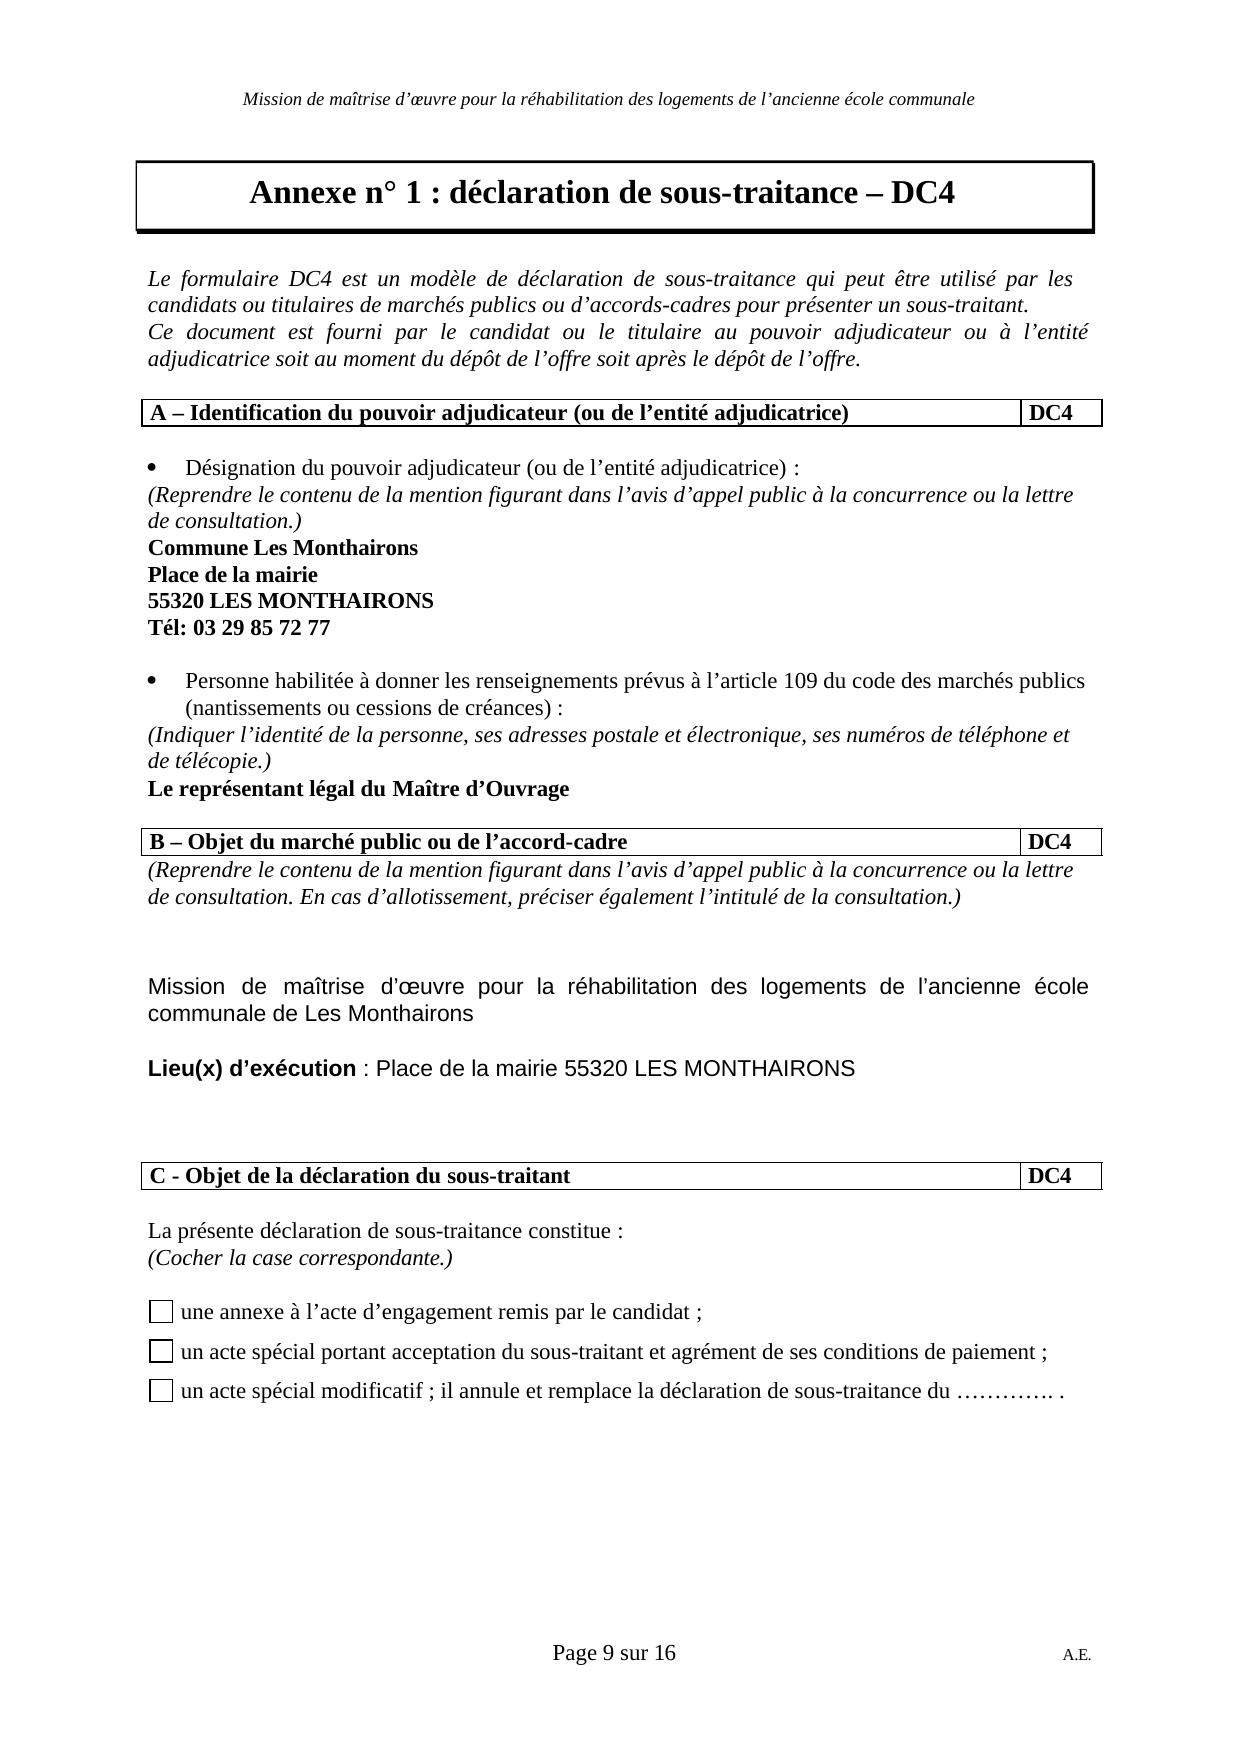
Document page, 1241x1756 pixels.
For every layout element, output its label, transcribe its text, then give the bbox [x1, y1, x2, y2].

text 55320 LES MONTHAIRONS [148, 587, 1213, 613]
table_header DC4 [1022, 400, 1101, 425]
text Place de la mairie [148, 561, 1213, 587]
text Mission de maîtrise d’œuvre pour la réhabilitation des logements de l’ancienne école communale de Les Monthairons [148, 973, 1090, 1026]
text (Reprendre le contenu de la mention figurant dans l’avis d’appel public à la concurrence ou la lettre de consultation.) [148, 481, 1090, 534]
text Le formulaire DC4 est un modèle de déclaration de sous-traitance qui peut être utilisé par les candidats ou titulaires de marchés publics ou d’accords-cadres pour présenter un sous-traitant. [148, 265, 1090, 318]
table_header B – Objet du marché public ou de l’accord-cadre [142, 829, 1020, 855]
text (Reprendre le contenu de la mention figurant dans l’avis d’appel public à la concurrence ou la lettre de consultation. En cas d’allotissement, préciser également l’intitulé de la consultation.) [148, 856, 1090, 909]
table_header DC4 [1021, 1163, 1101, 1189]
text Le représentant légal du Maître d’Ouvrage [148, 775, 1213, 801]
table_header DC4 [1021, 829, 1101, 855]
text un acte spécial portant acceptation du sous-traitant et agrément de ses conditions de paiement ; un acte spécial modificatif ; il annule et remplace la déclaration de sous-traitance du …………. . [181, 1338, 1071, 1403]
table_header C - Objet de la déclaration du sous-traitant [142, 1163, 1020, 1189]
text Tél: 03 29 85 72 77 [148, 614, 1213, 641]
list Personne habilitée à donner les renseignements prévus à l’article 109 du code des marchés publics (nantissements ou cessions de créances) : [148, 668, 1092, 721]
table_header A – Identification du pouvoir adjudicateur (ou de l’entité adjudicatrice) [143, 400, 1020, 425]
text La présente déclaration de sous-traitance constitue : [148, 1217, 1213, 1243]
text (Cocher la case correspondante.) [148, 1244, 1213, 1271]
text (Indiquer l’identité de la personne, ses adresses postale et électronique, ses numéros de téléphone et de télécopie.) [148, 721, 1090, 774]
list Désignation du pouvoir adjudicateur (ou de l’entité adjudicatrice) : [148, 454, 1213, 480]
text Ce document est fourni par le candidat ou le titulaire au pouvoir adjudicateur ou à l’entité adjudicatrice soit au moment du dépôt de l’offre soit après le dépôt de l’offre. [148, 318, 1152, 371]
text Lieu(x) d’exécution : Place de la mairie 55320 LES MONTHAIRONS [148, 1054, 1213, 1081]
text une annexe à l’acte d’engagement remis par le candidat ; [181, 1298, 1213, 1324]
text Commune Les Monthairons [148, 534, 1213, 560]
